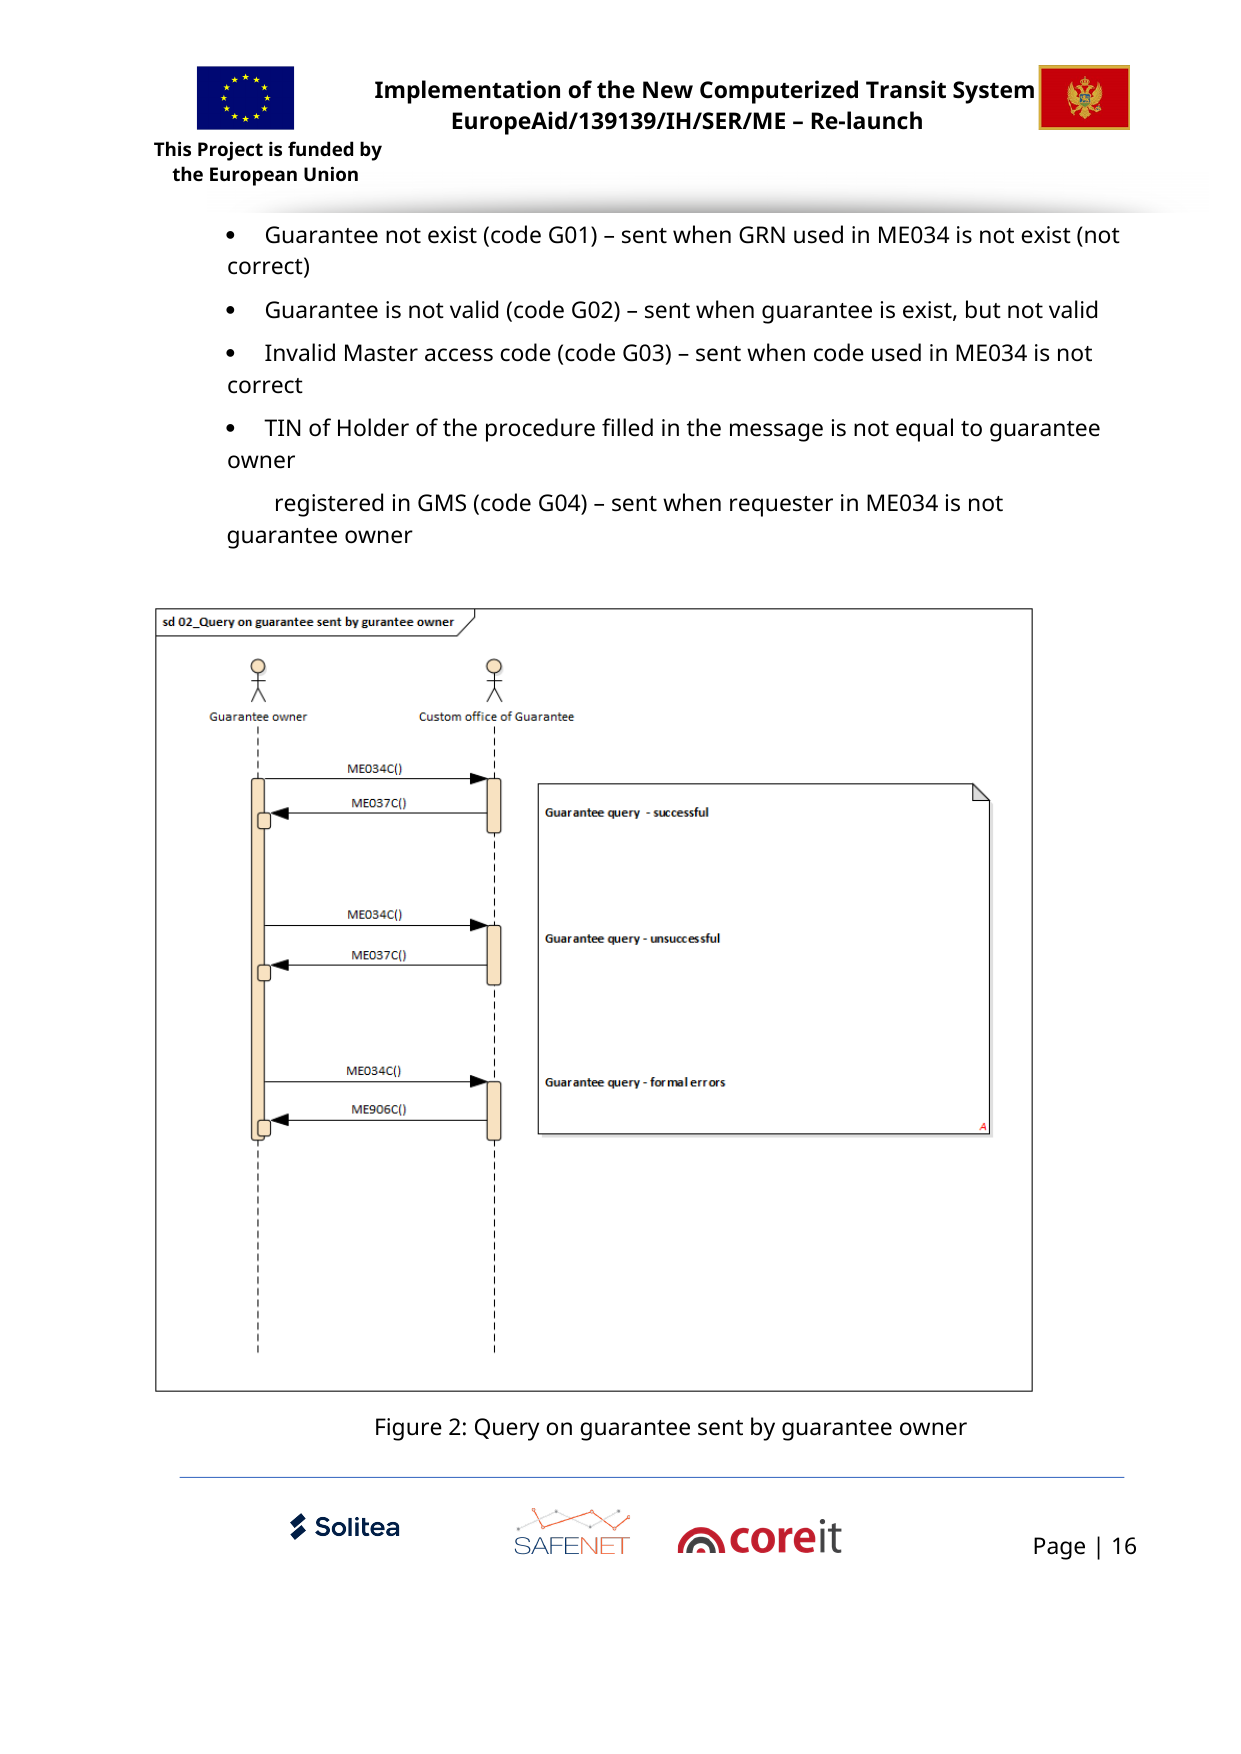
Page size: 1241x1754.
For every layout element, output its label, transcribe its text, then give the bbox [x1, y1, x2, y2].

list TIN of Holder of the procedure filled in the message is not equal to guarantee owner [226, 412, 1108, 475]
picture [514, 1508, 631, 1555]
picture [147, 600, 1040, 1399]
list Invalid Master access code (code G03) – sent when code used in ME034 is not correct [226, 337, 1108, 400]
picture [196, 66, 295, 130]
text Figure 2: Query on guarantee sent by guarantee owner [148, 1411, 1137, 1442]
picture [677, 1519, 842, 1555]
text registered in GMS (code G04) – sent when requester in ME034 is not guarantee owner [226, 487, 1108, 550]
picture [1038, 65, 1130, 130]
picture [275, 1498, 414, 1555]
list Guarantee not exist (code G01) – sent when GRN used in ME034 is not exist (not correct) [226, 218, 1137, 281]
list Guarantee is not valid (code G02) – sent when guarantee is exist, but not valid [226, 293, 1108, 325]
